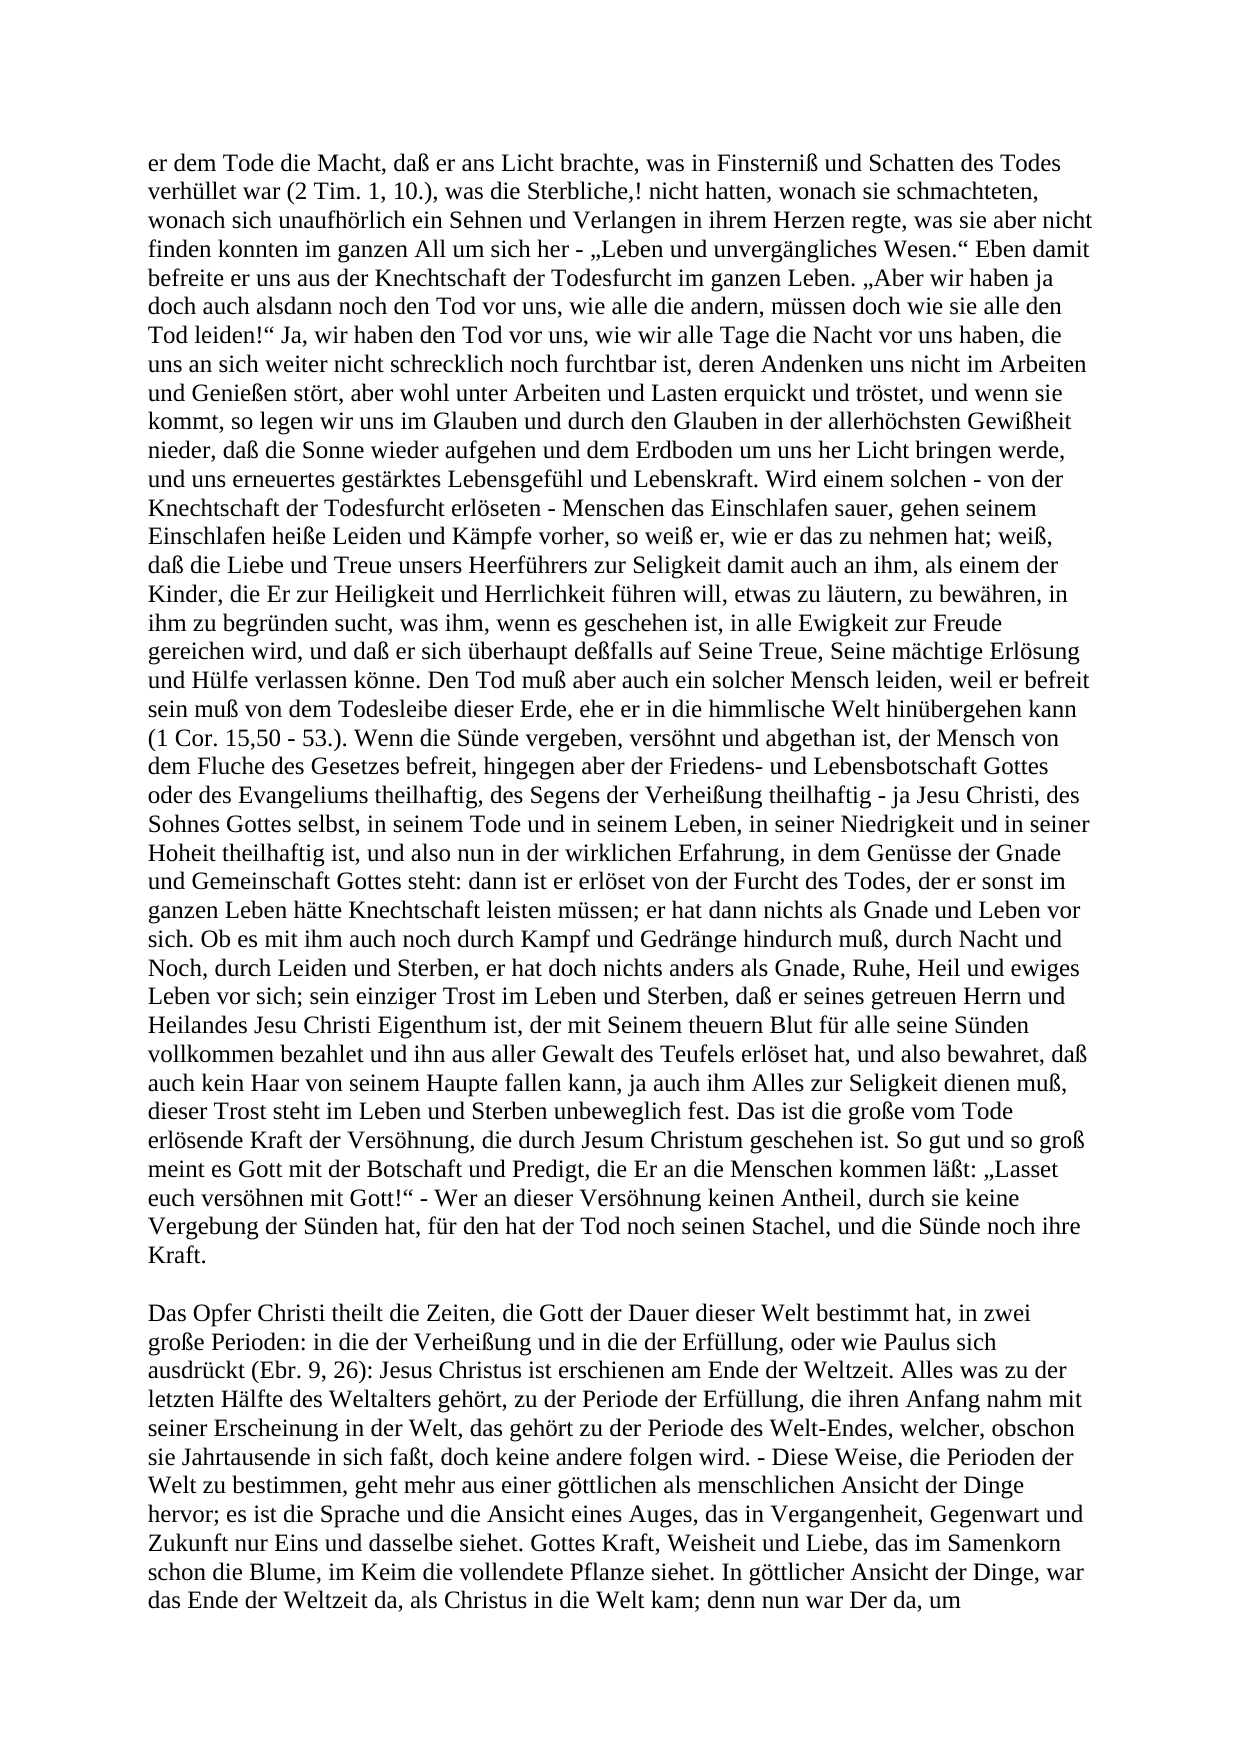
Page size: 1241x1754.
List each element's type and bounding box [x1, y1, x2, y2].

text [148, 148, 1093, 1269]
text [148, 1298, 1093, 1614]
